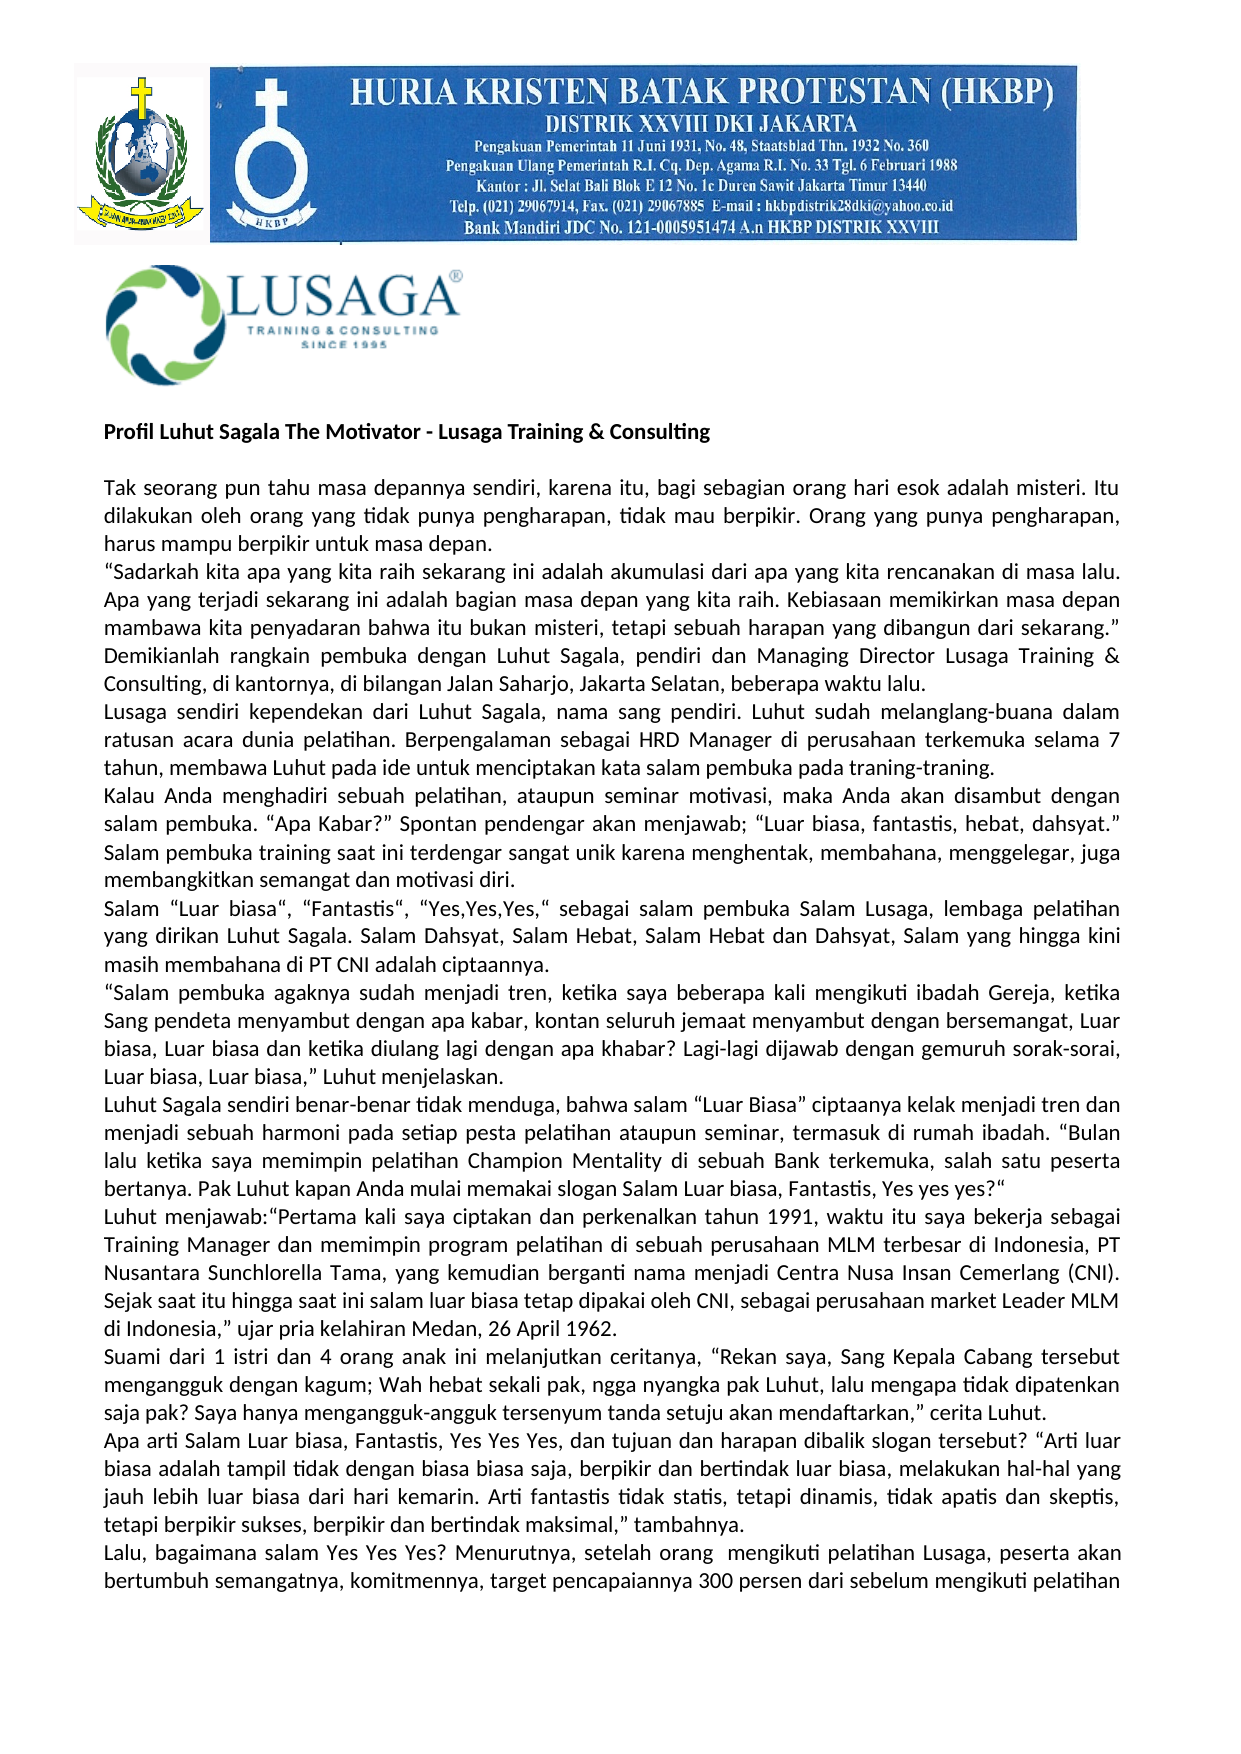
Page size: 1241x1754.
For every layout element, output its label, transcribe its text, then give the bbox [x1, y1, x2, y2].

picture [74, 63, 1084, 246]
text Luhut Sagala sendiri benar-benar tidak menduga, bahwa salam “Luar Biasa” ciptaanya kelak menjadi tren dan menjadi sebuah harmoni pada setiap pesta pelatihan ataupun seminar, termasuk di rumah ibadah. “Bulan lalu ketika saya memimpin pelatihan Champion Mentality di sebuah Bank terkemuka, salah satu peserta bertanya. Pak Luhut kapan Anda mulai memakai slogan Salam Luar biasa, Fantastis, Yes yes yes?“ [103, 1090, 1122, 1202]
text Suami dari 1 istri dan 4 orang anak ini melanjutkan ceritanya, “Rekan saya, Sang Kepala Cabang tersebut mengangguk dengan kagum; Wah hebat sekali pak, ngga nyangka pak Luhut, lalu mengapa tidak dipatenkan saja pak? Saya hanya mengangguk-angguk tersenyum tanda setuju akan mendaftarkan,” cerita Luhut. [103, 1342, 1122, 1426]
text Tak seorang pun tahu masa depannya sendiri, karena itu, bagi sebagian orang hari esok adalah misteri. Itu dilakukan oleh orang yang tidak punya pengharapan, tidak mau berpikir. Orang yang punya pengharapan, harus mampu berpikir untuk masa depan. [103, 473, 1122, 557]
text Apa arti Salam Luar biasa, Fantastis, Yes Yes Yes, dan tujuan dan harapan dibalik slogan tersebut? “Arti luar biasa adalah tampil tidak dengan biasa biasa saja, berpikir dan bertindak luar biasa, melakukan hal-hal yang jauh lebih luar biasa dari hari kemarin. Arti fantastis tidak statis, tetapi dinamis, tidak apatis dan skeptis, tetapi berpikir sukses, berpikir dan bertindak maksimal,” tambahnya. [103, 1426, 1122, 1538]
text Salam “Luar biasa“, “Fantastis“, “Yes,Yes,Yes,“ sebagai salam pembuka Salam Lusaga, lembaga pelatihan yang dirikan Luhut Sagala. Salam Dahsyat, Salam Hebat, Salam Hebat dan Dahsyat, Salam yang hingga kini masih membahana di PT CNI adalah ciptaannya. [103, 894, 1122, 978]
text Luhut menjawab:“Pertama kali saya ciptakan dan perkenalkan tahun 1991, waktu itu saya bekerja sebagai Training Manager dan memimpin program pelatihan di sebuah perusahaan MLM terbesar di Indonesia, PT Nusantara Sunchlorella Tama, yang kemudian berganti nama menjadi Centra Nusa Insan Cemerlang (CNI). Sejak saat itu hingga saat ini salam luar biasa tetap dipakai oleh CNI, sebagai perusahaan market Leader MLM di Indonesia,” ujar pria kelahiran Medan, 26 April 1962. [103, 1202, 1122, 1342]
text Profil Luhut Sagala The Motivator - Lusaga Training & Consulting [103, 417, 1122, 445]
text Kalau Anda menghadiri sebuah pelatihan, ataupun seminar motivasi, maka Anda akan disambut dengan salam pembuka. “Apa Kabar?” Spontan pendengar akan menjawab; “Luar biasa, fantastis, hebat, dahsyat.” Salam pembuka training saat ini terdengar sangat unik karena menghentak, membahana, menggelegar, juga membangkitkan semangat dan motivasi diri. [103, 782, 1122, 894]
text “Salam pembuka agaknya sudah menjadi tren, ketika saya beberapa kali mengikuti ibadah Gereja, ketika Sang pendeta menyambut dengan apa kabar, kontan seluruh jemaat menyambut dengan bersemangat, Luar biasa, Luar biasa dan ketika diulang lagi dengan apa khabar? Lagi-lagi dijawab dengan gemuruh sorak-sorai, Luar biasa, Luar biasa,” Luhut menjelaskan. [103, 978, 1122, 1090]
text “Sadarkah kita apa yang kita raih sekarang ini adalah akumulasi dari apa yang kita rencanakan di masa lalu. Apa yang terjadi sekarang ini adalah bagian masa depan yang kita raih. Kebiasaan memikirkan masa depan mambawa kita penyadaran bahwa itu bukan misteri, tetapi sebuah harapan yang dibangun dari sekarang.” Demikianlah rangkain pembuka dengan Luhut Sagala, pendiri dan Managing Director Lusaga Training & Consulting, di kantornya, di bilangan Jalan Saharjo, Jakarta Selatan, beberapa waktu lalu. [103, 557, 1122, 697]
picture [103, 265, 465, 390]
text Lusaga sendiri kependekan dari Luhut Sagala, nama sang pendiri. Luhut sudah melanglang-buana dalam ratusan acara dunia pelatihan. Berpengalaman sebagai HRD Manager di perusahaan terkemuka selama 7 tahun, membawa Luhut pada ide untuk menciptakan kata salam pembuka pada traning-traning. [103, 697, 1122, 782]
